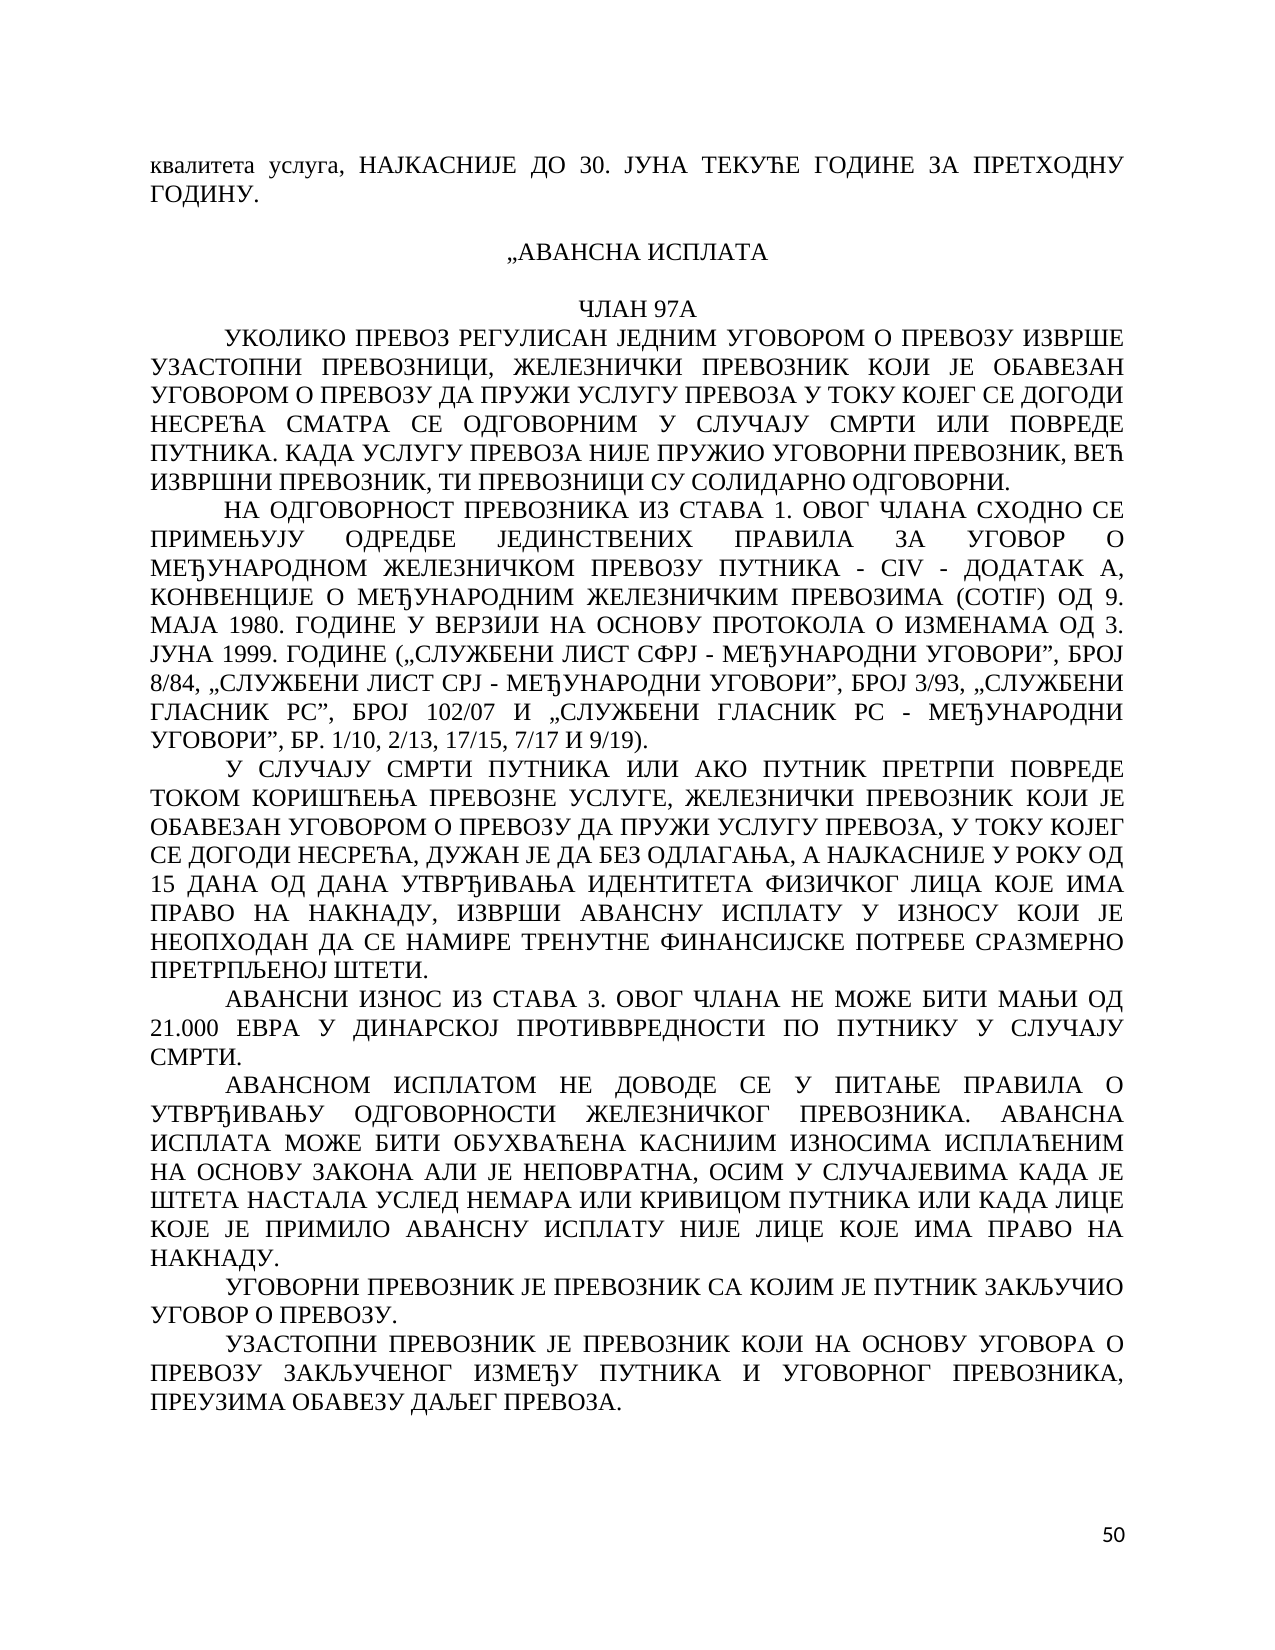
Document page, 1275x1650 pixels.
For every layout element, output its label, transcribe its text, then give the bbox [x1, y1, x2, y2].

text У СЛУЧАЈУ СМРТИ ПУТНИКА ИЛИ АКО ПУТНИК ПРЕТРПИ ПОВРЕДЕ ТОКОМ КОРИШЋЕЊА ПРЕВОЗНЕ УСЛУГЕ, ЖЕЛЕЗНИЧКИ ПРЕВОЗНИК КОЈИ ЈЕ ОБАВЕЗАН УГОВОРОМ О ПРЕВОЗУ ДА ПРУЖИ УСЛУГУ ПРЕВОЗА, У ТОКУ КОЈЕГ СЕ ДОГОДИ НЕСРЕЋА, ДУЖАН ЈЕ ДА БЕЗ ОДЛАГАЊА, А НАЈКАСНИЈЕ У РОКУ ОД 15 ДАНА ОД ДАНА УТВРЂИВАЊА ИДЕНТИТЕТА ФИЗИЧКОГ ЛИЦА КОЈЕ ИМА ПРАВО НА НАКНАДУ, ИЗВРШИ АВАНСНУ ИСПЛАТУ У ИЗНОСУ КОЈИ ЈЕ НЕОПХОДАН ДА СЕ НАМИРЕ ТРЕНУТНЕ ФИНАНСИЈСКЕ ПОТРЕБЕ СРАЗМЕРНО ПРЕТРПЉЕНОЈ ШТЕТИ. [150, 754, 1125, 984]
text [150, 150, 1125, 207]
text НА ОДГОВОРНОСТ ПРЕВОЗНИКА ИЗ СТАВА 1. OВОГ ЧЛАНА СХОДНО СЕ ПРИМЕЊУЈУ ОДРЕДБЕ ЈЕДИНСТВЕНИХ ПРАВИЛА ЗА УГОВОР О МЕЂУНАРОДНОМ ЖЕЛЕЗНИЧКОМ ПРЕВОЗУ ПУТНИКА - CIV - ДОДАТАК А, КОНВЕНЦИЈЕ О МЕЂУНАРОДНИМ ЖЕЛЕЗНИЧКИМ ПРЕВОЗИМА (COTIF) ОД 9. МАЈА 1980. ГОДИНЕ У ВЕРЗИЈИ НА ОСНОВУ ПРОТОКОЛА О ИЗМЕНАМА ОД 3. ЈУНА 1999. ГОДИНЕ („СЛУЖБЕНИ ЛИСТ СФРЈ - МЕЂУНАРОДНИ УГОВОРИ”, БРОЈ 8/84, „СЛУЖБЕНИ ЛИСТ СРЈ - МЕЂУНАРОДНИ УГОВОРИ”, БРОЈ 3/93, „СЛУЖБЕНИ ГЛАСНИК РС”, БРОЈ 102/07 И „СЛУЖБЕНИ ГЛАСНИК РС - МЕЂУНАРОДНИ УГОВОРИ”, БР. 1/10, 2/13, 17/15, 7/17 И 9/19). [150, 495, 1125, 754]
text АВАНСНИ ИЗНОС ИЗ СТАВА 3. ОВОГ ЧЛАНА НЕ МОЖЕ БИТИ МАЊИ ОД 21.000 ЕВРА У ДИНАРСКОЈ ПРОТИВВРЕДНОСТИ ПО ПУТНИКУ У СЛУЧАЈУ СМРТИ. [150, 984, 1125, 1070]
text УГОВОРНИ ПРЕВОЗНИК ЈЕ ПРЕВОЗНИК СА КОЈИМ ЈЕ ПУТНИК ЗАКЉУЧИО УГОВОР О ПРЕВОЗУ. [150, 1272, 1125, 1329]
text „АВАНСНА ИСПЛАТА [150, 237, 1125, 265]
text АВАНСНOМ ИСПЛАТОМ НЕ ДОВОДЕ СЕ У ПИТАЊЕ ПРАВИЛА О УТВРЂИВАЊУ ОДГОВОРНОСТИ ЖЕЛЕЗНИЧКОГ ПРЕВОЗНИКА. АВАНСНА ИСПЛАТА МОЖЕ БИТИ ОБУХВАЋЕНА КАСНИЈИМ ИЗНОСИМА ИСПЛАЋЕНИМ НА ОСНОВУ ЗАКОНА АЛИ ЈЕ НЕПОВРАТНА, ОСИМ У СЛУЧАЈЕВИМА КАДА ЈЕ ШТЕТА НАСТАЛА УСЛЕД НЕМАРА ИЛИ КРИВИЦОМ ПУТНИКА ИЛИ КАДА ЛИЦЕ КОЈЕ ЈЕ ПРИМИЛО АВАНСНУ ИСПЛАТУ НИЈЕ ЛИЦЕ КОЈЕ ИМА ПРАВО НА НАКНАДУ. [150, 1070, 1125, 1272]
text ЧЛАН 97А [150, 294, 1125, 323]
text УЗАСТОПНИ ПРЕВОЗНИК ЈЕ ПРЕВОЗНИК КОЈИ НА ОСНОВУ УГОВОРА О ПРЕВОЗУ ЗАКЉУЧЕНОГ ИЗМЕЂУ ПУТНИКА И УГОВОРНОГ ПРЕВОЗНИКА, ПРЕУЗИМА ОБАВЕЗУ ДАЉЕГ ПРЕВОЗА. [150, 1329, 1125, 1415]
text УКОЛИКО ПРЕВОЗ РЕГУЛИСАН ЈЕДНИМ УГОВОРОМ О ПРЕВОЗУ ИЗВРШЕ УЗАСТОПНИ ПРЕВОЗНИЦИ, ЖЕЛЕЗНИЧКИ ПРЕВОЗНИК КОЈИ ЈЕ ОБАВЕЗАН УГОВОРОМ О ПРЕВОЗУ ДА ПРУЖИ УСЛУГУ ПРЕВОЗА У ТОКУ КОЈЕГ СЕ ДОГОДИ НЕСРЕЋА СМАТРА СЕ ОДГОВОРНИМ У СЛУЧАЈУ СМРТИ ИЛИ ПОВРЕДЕ ПУТНИКА. КАДА УСЛУГУ ПРЕВОЗА НИЈЕ ПРУЖИО УГОВОРНИ ПРЕВОЗНИК, ВЕЋ ИЗВРШНИ ПРЕВОЗНИК, ТИ ПРЕВОЗНИЦИ СУ СОЛИДАРНО ОДГОВОРНИ. [150, 323, 1125, 495]
